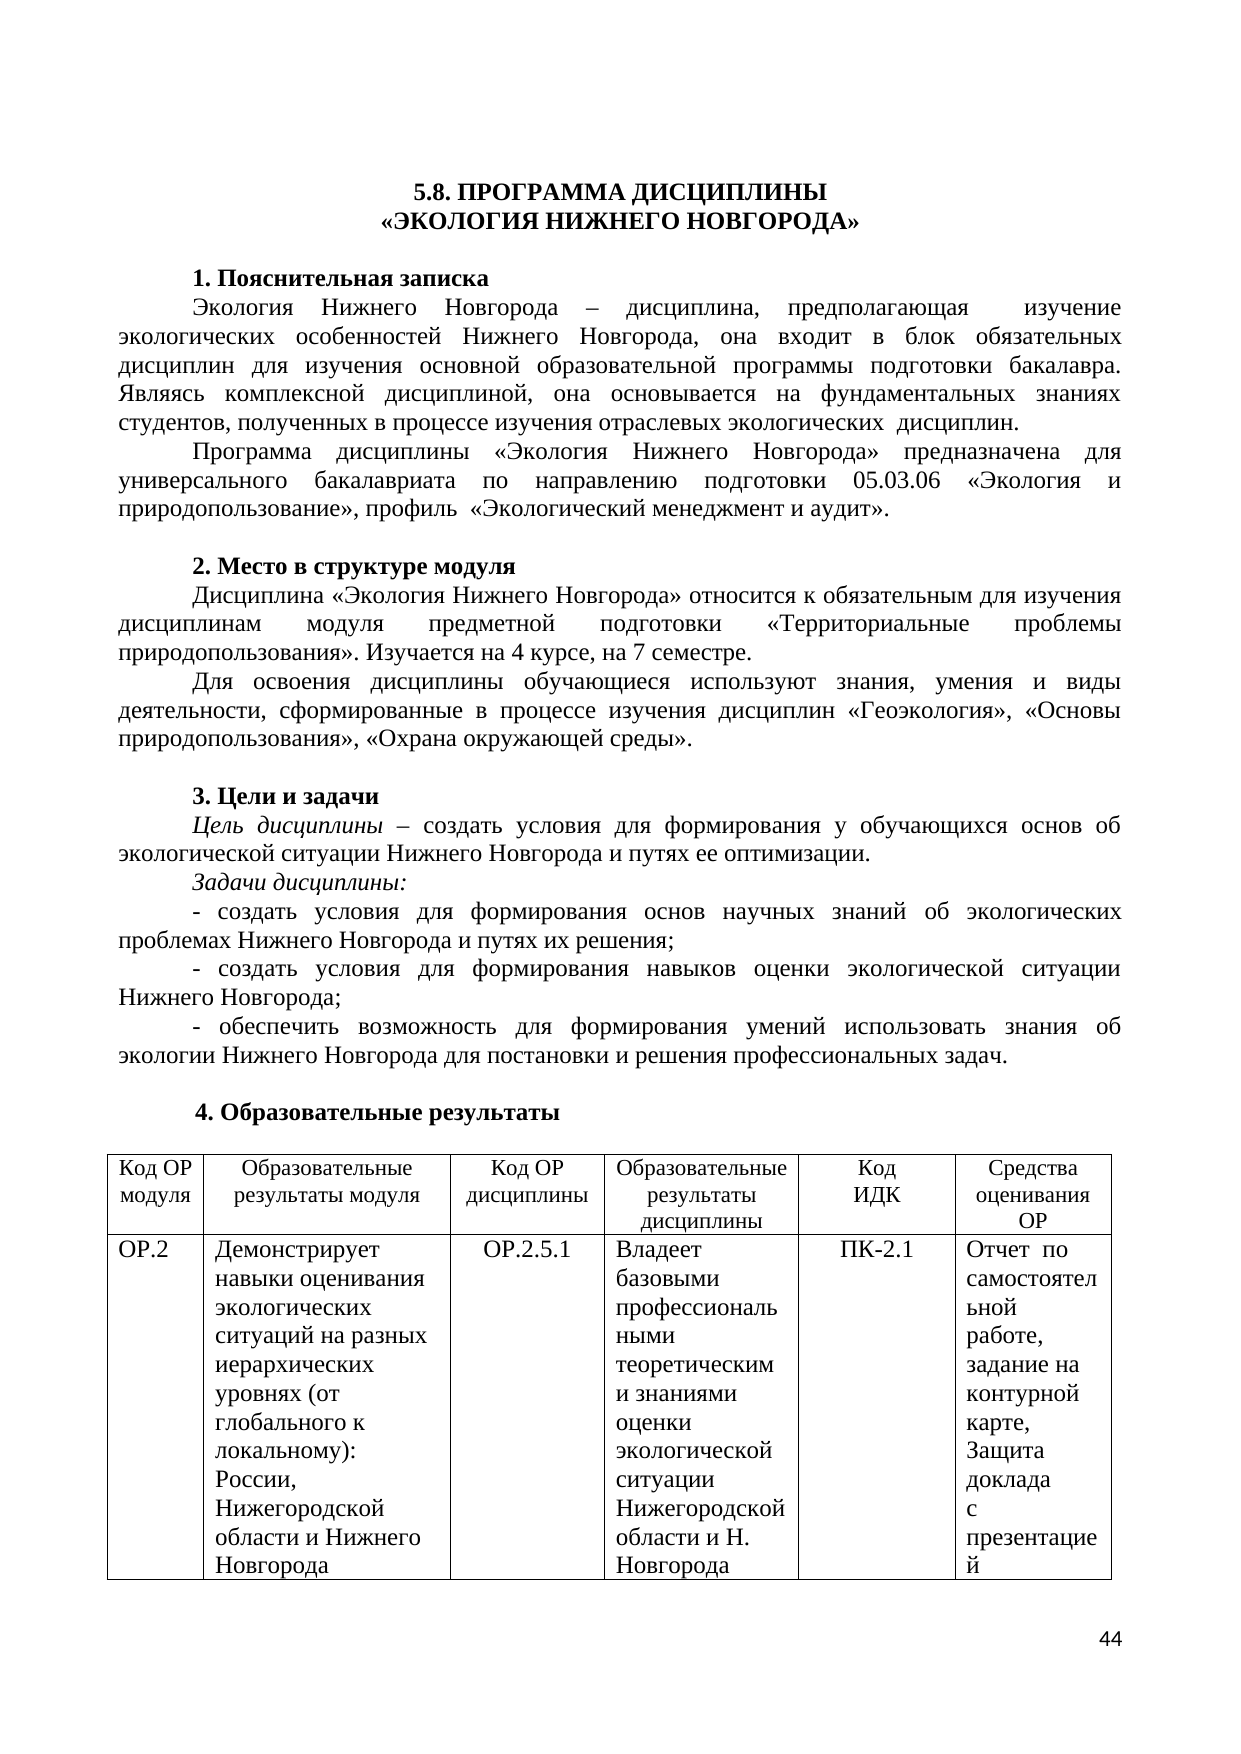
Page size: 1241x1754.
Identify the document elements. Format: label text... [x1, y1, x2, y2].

text Экология Нижнего Новгорода – дисциплина, предполагающая изучение экологических особенностей Нижнего Новгорода, она входит в блок обязательных дисциплин для изучения основной образовательной программы подготовки бакалавра. Являясь комплексной дисциплиной, она основывается на фундаментальных знаниях студентов, полученных в процессе изучения отраслевых экологических дисциплин. [118, 292, 1122, 436]
table_header Образовательные результаты модуля [204, 1155, 450, 1233]
text - создать условия для формирования основ научных знаний об экологических проблемах Нижнего Новгорода и путях их решения; [118, 896, 1122, 953]
table_header Средства оценивания ОР [956, 1155, 1111, 1233]
text «ЭКОЛОГИЯ НИЖНЕГО НОВГОРОДА» [118, 206, 1122, 235]
text 2. Место в структуре модуля [118, 551, 1122, 580]
table_header Код ОР модуля [108, 1155, 203, 1233]
text Задачи дисциплины: [118, 867, 1122, 896]
text Для освоения дисциплины обучающиеся используют знания, умения и виды деятельности, сформированные в процессе изучения дисциплин «Геоэкология», «Основы природопользования», «Охрана окружающей среды». [118, 666, 1122, 752]
table_header Код ИДК [799, 1155, 955, 1233]
text Цель дисциплины – создать условия для формирования у обучающихся основ об экологической ситуации Нижнего Новгорода и путях ее оптимизации. [118, 810, 1122, 867]
table_cell ПК-2.1 [799, 1235, 955, 1579]
text - создать условия для формирования навыков оценки экологической ситуации Нижнего Новгорода; [118, 953, 1122, 1011]
text 3. Цели и задачи [118, 781, 1122, 810]
table_cell Отчет по самостоятельной работе, задание на контурной карте, Защита доклада с презентацией [956, 1235, 1111, 1579]
text 1. Пояснительная записка [118, 263, 1122, 292]
table_header Код ОР дисциплины [451, 1155, 604, 1233]
text Дисциплина «Экология Нижнего Новгорода» относится к обязательным для изучения дисциплинам модуля предметной подготовки «Территориальные проблемы природопользования». Изучается на 4 курсе, на 7 семестре. [118, 580, 1122, 666]
table_cell Владеет базовыми профессиональными теоретическими знаниями оценки экологической ситуации Нижегородской области и Н. Новгорода [605, 1235, 798, 1579]
text 5.8. ПРОГРАММА ДИСЦИПЛИНЫ [118, 177, 1122, 206]
table_cell ОР.2 [108, 1235, 203, 1579]
table_cell ОР.2.5.1 [451, 1235, 604, 1579]
text 4. Образовательные результаты [195, 1097, 1122, 1126]
text Программа дисциплины «Экология Нижнего Новгорода» предназначена для универсального бакалавриата по направлению подготовки 05.03.06 «Экология и природопользование», профиль «Экологический менеджмент и аудит». [118, 436, 1122, 522]
table_header Образовательные результаты дисциплины [605, 1155, 798, 1233]
text - обеспечить возможность для формирования умений использовать знания об экологии Нижнего Новгорода для постановки и решения профессиональных задач. [118, 1011, 1122, 1068]
table_cell Демонстрирует навыки оценивания экологических ситуаций на разных иерархических уровнях (от глобального к локальному): России, Нижегородской области и Нижнего Новгорода [204, 1235, 450, 1579]
